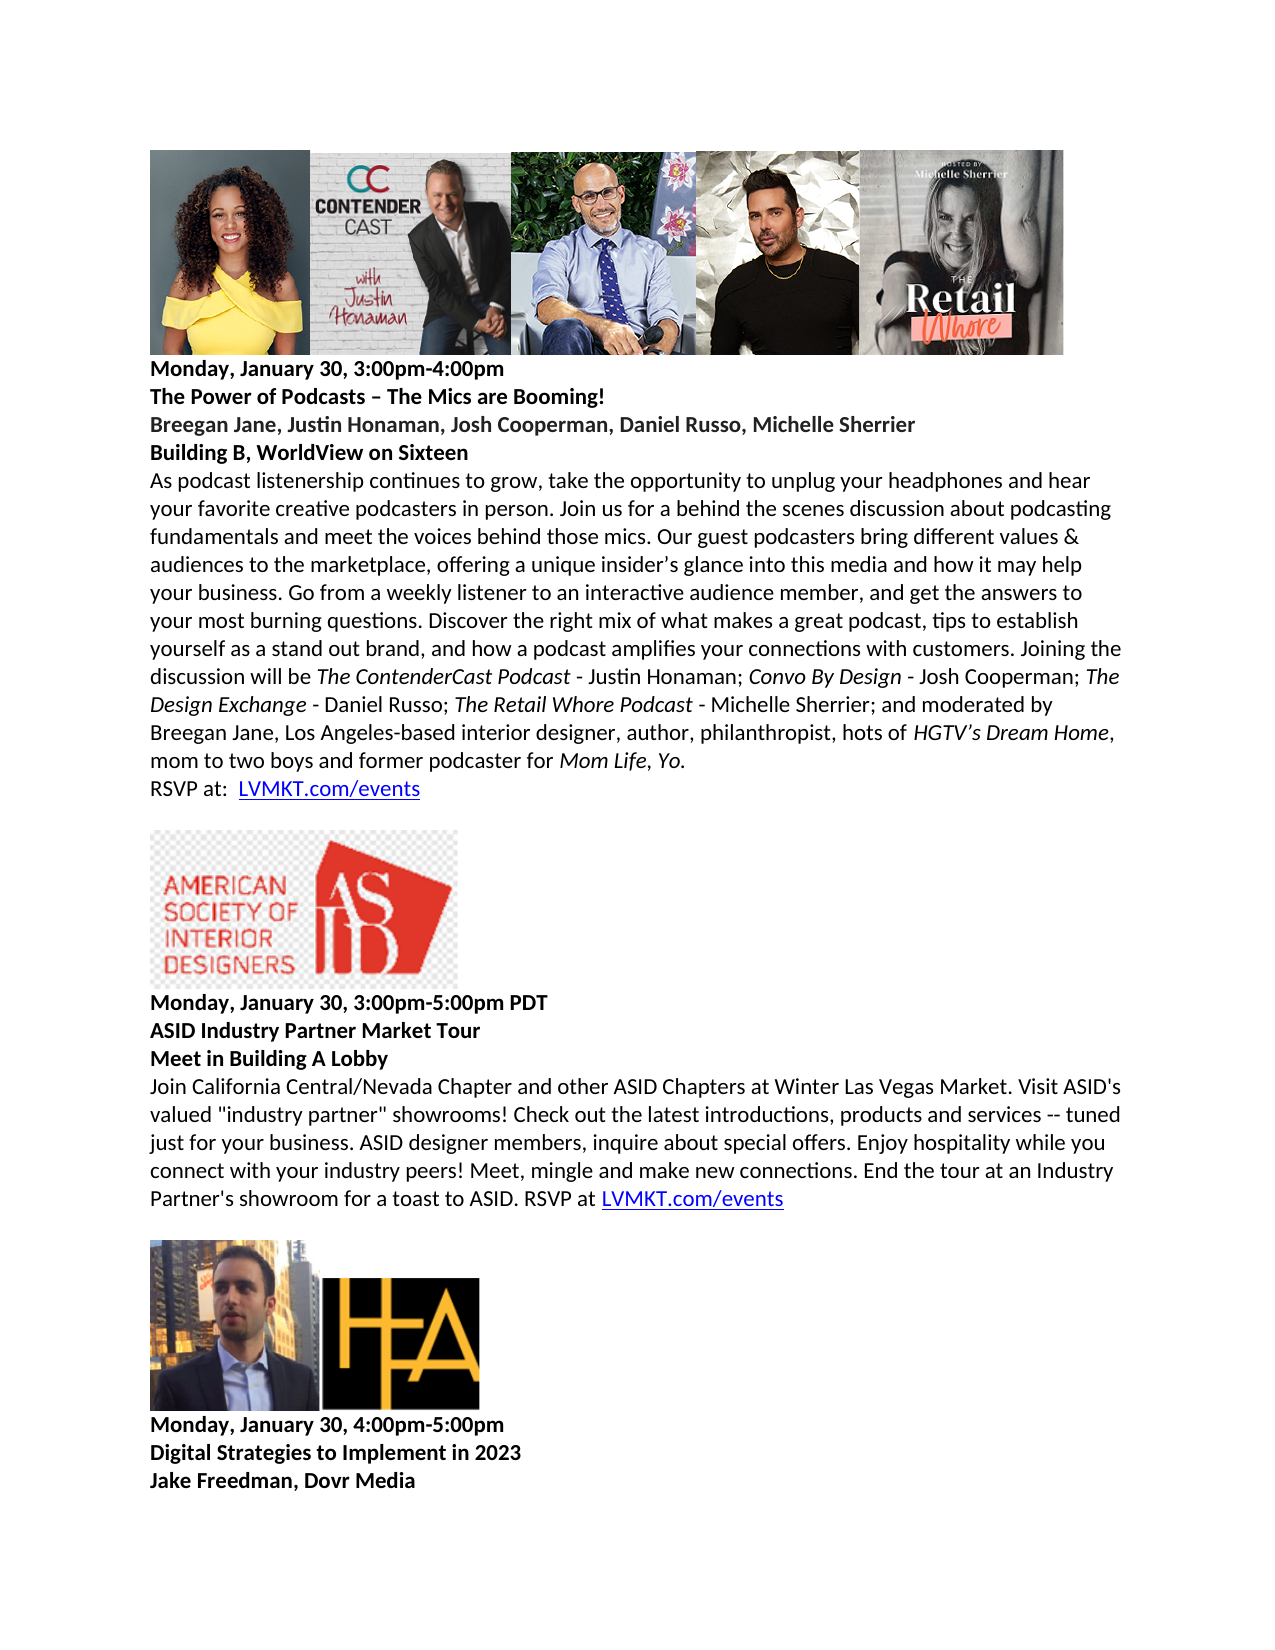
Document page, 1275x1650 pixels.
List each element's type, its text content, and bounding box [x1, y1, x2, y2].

text Meet in Building A Lobby [150, 1044, 1125, 1072]
text Join California Central/Nevada Chapter and other ASID Chapters at Winter Las Vegas Market. Visit ASID's valued "industry partner" showrooms! Check out the latest introductions, products and services -- tuned just for your business. ASID designer members, inquire about special offers. Enjoy hospitality while you connect with your industry peers! Meet, mingle and make new connections. End the tour at an Industry Partner's showroom for a toast to ASID. RSVP at LVMKT.com/events [150, 1072, 1125, 1212]
text Monday, January 30, 3:00pm-4:00pm [150, 354, 1125, 382]
picture [150, 150, 1064, 355]
text Monday, January 30, 4:00pm-5:00pm [150, 1410, 1125, 1438]
picture [150, 830, 458, 989]
text Digital Strategies to Implement in 2023 [150, 1438, 1125, 1466]
text Jake Freedman, Dovr Media [150, 1466, 1125, 1494]
text As podcast listenership continues to grow, take the opportunity to unplug your headphones and hear your favorite creative podcasters in person. Join us for a behind the scenes discussion about podcasting fundamentals and meet the voices behind those mics. Our guest podcasters bring different values & audiences to the marketplace, offering a unique insider’s glance into this media and how it may help your business. Go from a weekly listener to an interactive audience member, and get the answers to your most burning questions. Discover the right mix of what makes a great podcast, tips to establish yourself as a stand out brand, and how a podcast amplifies your connections with customers. Joining the discussion will be The ContenderCast Podcast - Justin Honaman; Convo By Design - Josh Cooperman; The Design Exchange - Daniel Russo; The Retail Whore Podcast - Michelle Sherrier; and moderated by Breegan Jane, Los Angeles-based interior designer, author, philanthropist, hots of HGTV’s Dream Home, mom to two boys and former podcaster for Mom Life, Yo. [150, 466, 1125, 774]
text ASID Industry Partner Market Tour [150, 1016, 1125, 1044]
text Building B, WorldView on Sixteen [150, 438, 1125, 466]
text Monday, January 30, 3:00pm-5:00pm PDT [150, 988, 1125, 1016]
text Breegan Jane, Justin Honaman, Josh Cooperman, Daniel Russo, Michelle Sherrier [150, 410, 1125, 438]
picture [150, 1240, 480, 1411]
text RSVP at: LVMKT.com/events [150, 774, 1125, 802]
text The Power of Podcasts – The Mics are Booming! [150, 382, 1125, 410]
